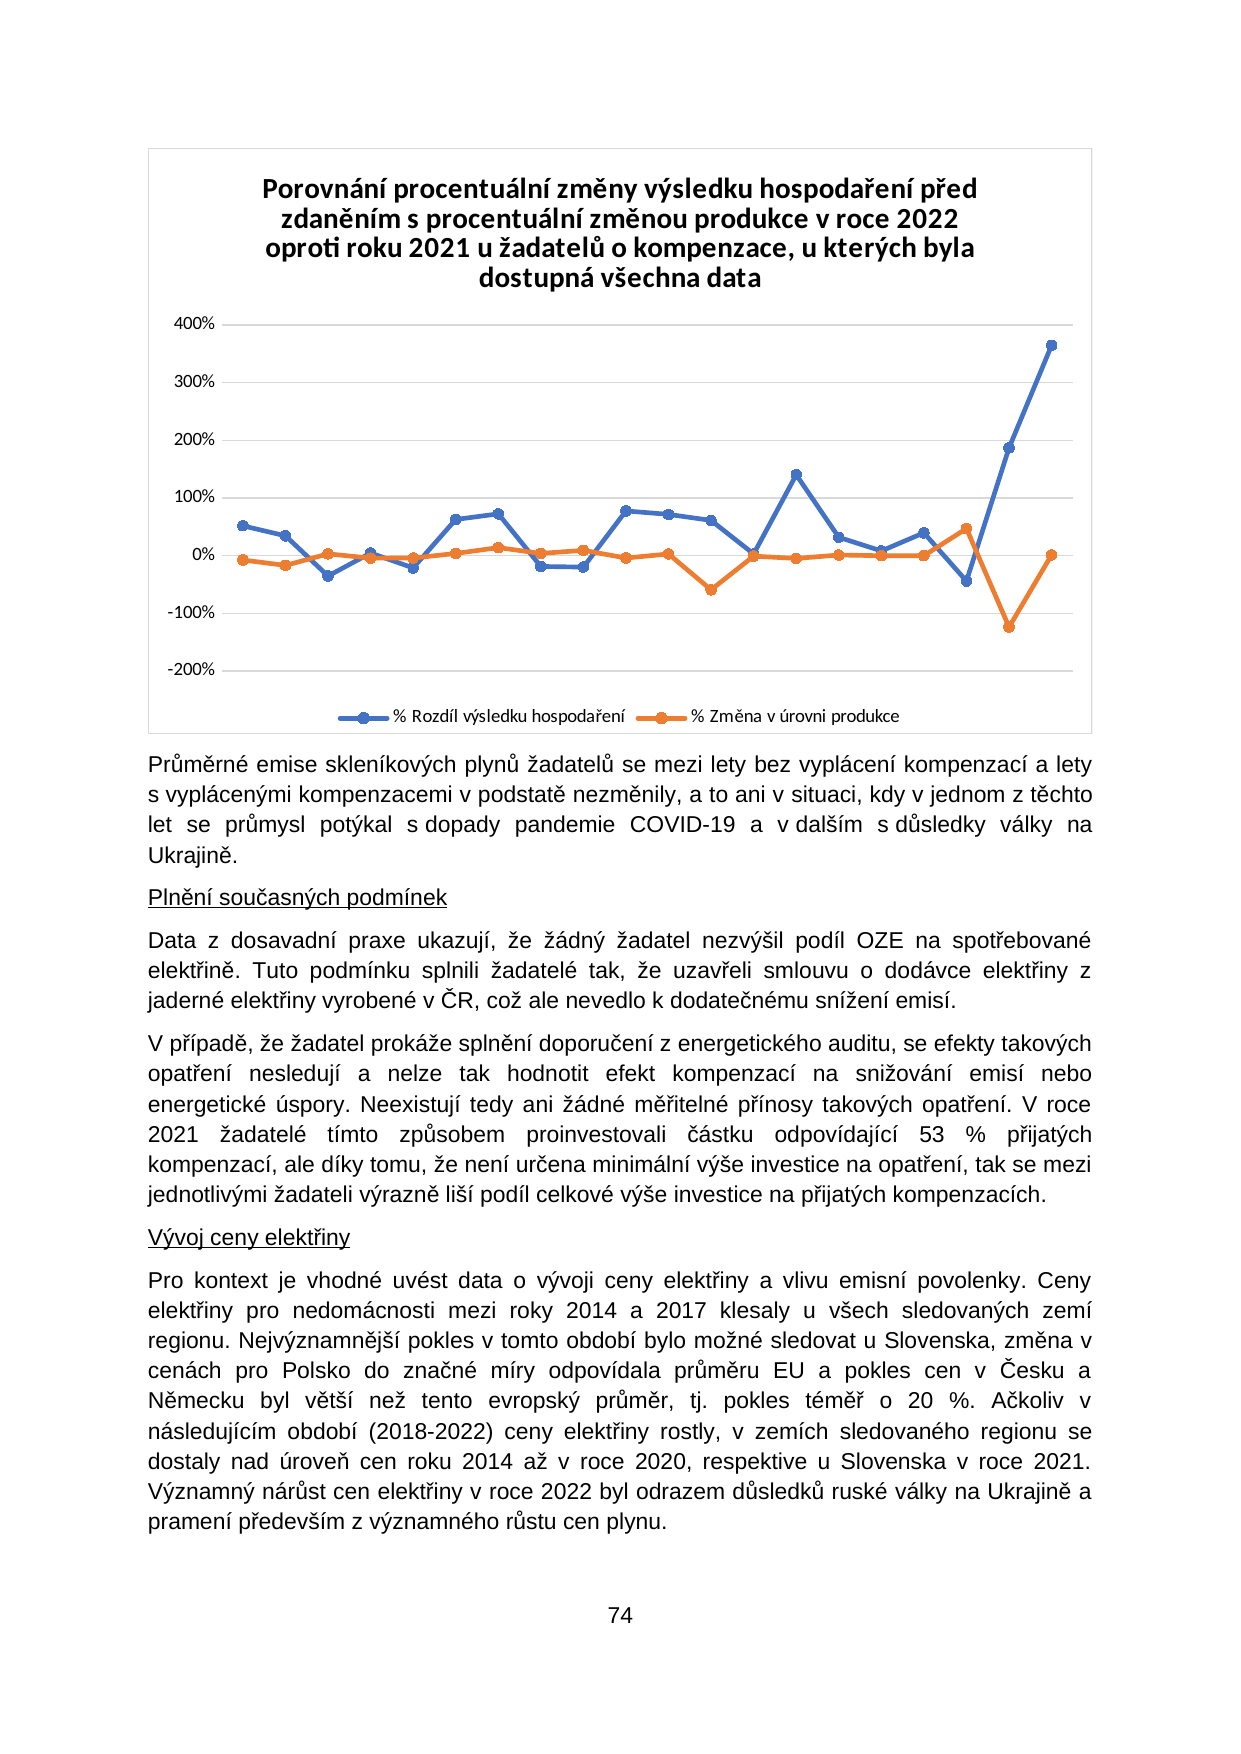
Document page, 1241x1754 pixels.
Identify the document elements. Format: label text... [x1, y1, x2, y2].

text V případě, že žadatel prokáže splnění doporučení z energetického auditu, se efekty takových opatření nesledují a nelze tak hodnotit efekt kompenzací na snižování emisí nebo energetické úspory. Neexistují tedy ani žádné měřitelné přínosy takových opatření. V roce 2021 žadatelé tímto způsobem proinvestovali částku odpovídající 53 % přijatých kompenzací, ale díky tomu, že není určena minimální výše investice na opatření, tak se mezi jednotlivými žadateli výrazně liší podíl celkové výše investice na přijatých kompenzacích. [148, 1030, 1093, 1207]
text Data z dosavadní praxe ukazují, že žádný žadatel nezvýšil podíl OZE na spotřebované elektřině. Tuto podmínku splnili žadatelé tak, že uzavřeli smlouvu o dodávce elektřiny z jaderné elektřiny vyrobené v ČR, což ale nevedlo k dodatečnému snížení emisí. [148, 927, 1093, 1014]
text Průměrné emise skleníkových plynů žadatelů se mezi lety bez vyplácení kompenzací a lety s vyplácenými kompenzacemi v podstatě nezměnily, a to ani v situaci, kdy v jednom z těchto let se průmysl potýkal s dopady pandemie COVID-19 a v dalším s důsledky války na Ukrajině. [148, 751, 1093, 868]
text Plnění současných podmínek [148, 884, 1093, 911]
text Vývoj ceny elektřiny [148, 1224, 1093, 1250]
text Pro kontext je vhodné uvést data o vývoji ceny elektřiny a vlivu emisní povolenky. Ceny elektřiny pro nedomácnosti mezi roky 2014 a 2017 klesaly u všech sledovaných zemí regionu. Nejvýznamnější pokles v tomto období bylo možné sledovat u Slovenska, změna v cenách pro Polsko do značné míry odpovídala průměru EU a pokles cen v Česku a Německu byl větší než tento evropský průměr, tj. pokles téměř o 20 %. Ačkoliv v následujícím období (2018-2022) ceny elektřiny rostly, v zemích sledovaného regionu se dostaly nad úroveň cen roku 2014 až v roce 2020, respektive u Slovenska v roce 2021. Významný nárůst cen elektřiny v roce 2022 byl odrazem důsledků ruské války na Ukrajině a pramení především z významného růstu cen plynu. [148, 1267, 1093, 1534]
